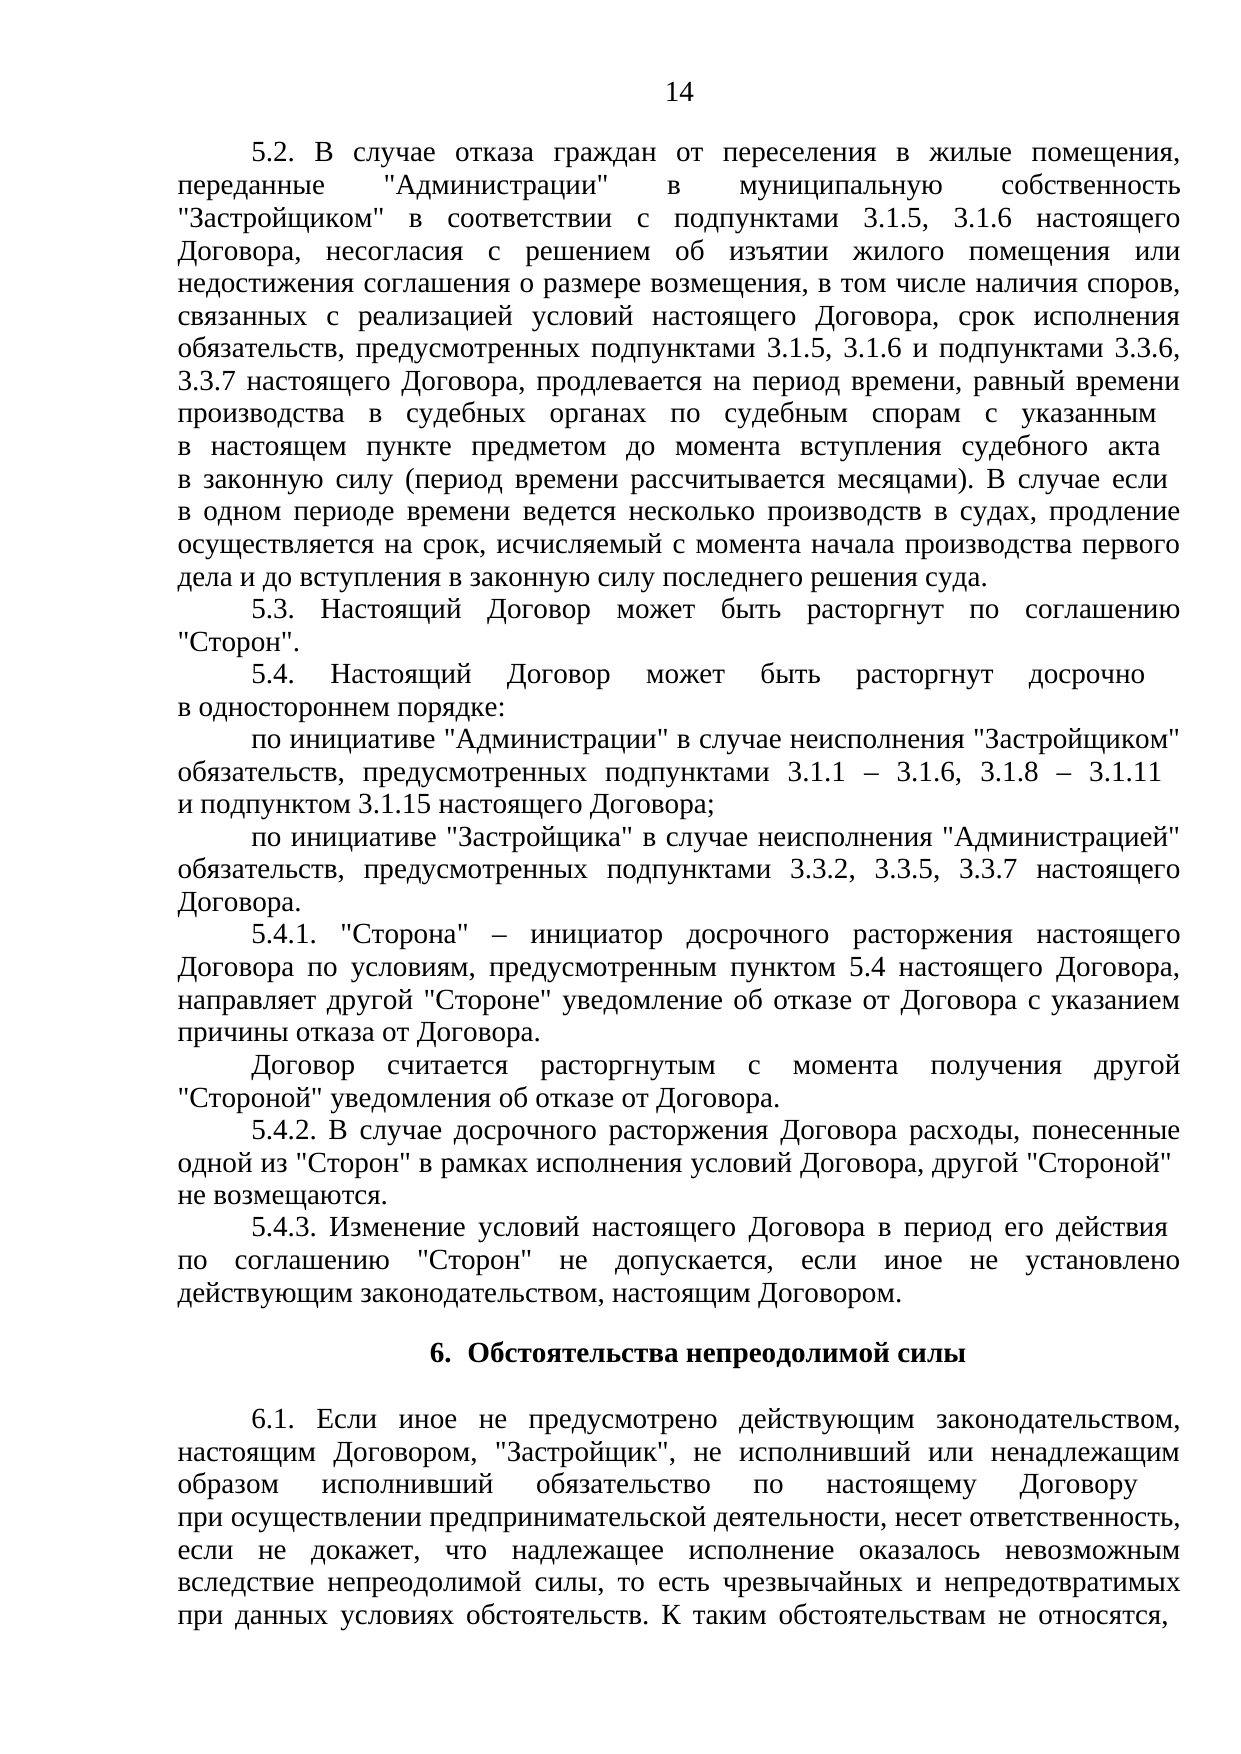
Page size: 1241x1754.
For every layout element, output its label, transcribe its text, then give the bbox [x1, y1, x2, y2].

text по инициативе "Администрации" в случае неисполнения "Застройщиком" обязательств, предусмотренных подпунктами 3.1.1 – 3.1.6, 3.1.8 – 3.1.11 и подпунктом 3.1.15 настоящего Договора; [177, 722, 1181, 820]
text 5.3. Настоящий Договор может быть расторгнут по соглашению "Сторон". [177, 592, 1181, 657]
text 5.4.2. В случае досрочного расторжения Договора расходы, понесенные одной из "Сторон" в рамках исполнения условий Договора, другой "Стороной" не возмещаются. [177, 1113, 1181, 1211]
text Договор считается расторгнутым с момента получения другой "Стороной" уведомления об отказе от Договора. [177, 1048, 1181, 1113]
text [177, 1402, 1181, 1631]
text по инициативе "Застройщика" в случае неисполнения "Администрацией" обязательств, предусмотренных подпунктами 3.3.2, 3.3.5, 3.3.7 настоящего Договора. [177, 820, 1181, 918]
list Обстоятельства непреодолимой силы [215, 1336, 1181, 1369]
text 5.4.3. Изменение условий настоящего Договора в период его действия по соглашению "Сторон" не допускается, если иное не установлено действующим законодательством, настоящим Договором. [177, 1211, 1181, 1309]
text 5.4. Настоящий Договор может быть расторгнут досрочно в одностороннем порядке: [177, 657, 1181, 722]
text 5.4.1. "Сторона" – инициатор досрочного расторжения настоящего Договора по условиям, предусмотренным пунктом 5.4 настоящего Договора, направляет другой "Стороне" уведомление об отказе от Договора с указанием причины отказа от Договора. [177, 918, 1181, 1048]
text 5.2. В случае отказа граждан от переселения в жилые помещения, переданные "Администрации" в муниципальную собственность "Застройщиком" в соответствии с подпунктами 3.1.5, 3.1.6 настоящего Договора, несогласия с решением об изъятии жилого помещения или недостижения соглашения о размере возмещения, в том числе наличия споров, связанных с реализацией условий настоящего Договора, срок исполнения обязательств, предусмотренных подпунктами 3.1.5, 3.1.6 и подпунктами 3.3.6, 3.3.7 настоящего Договора, продлевается на период времени, равный времени производства в судебных органах по судебным спорам с указанным в настоящем пункте предметом до момента вступления судебного акта в законную силу (период времени рассчитывается месяцами). В случае если в одном периоде времени ведется несколько производств в судах, продление осуществляется на срок, исчисляемый с момента начала производства первого дела и до вступления в законную силу последнего решения суда. [177, 136, 1181, 592]
